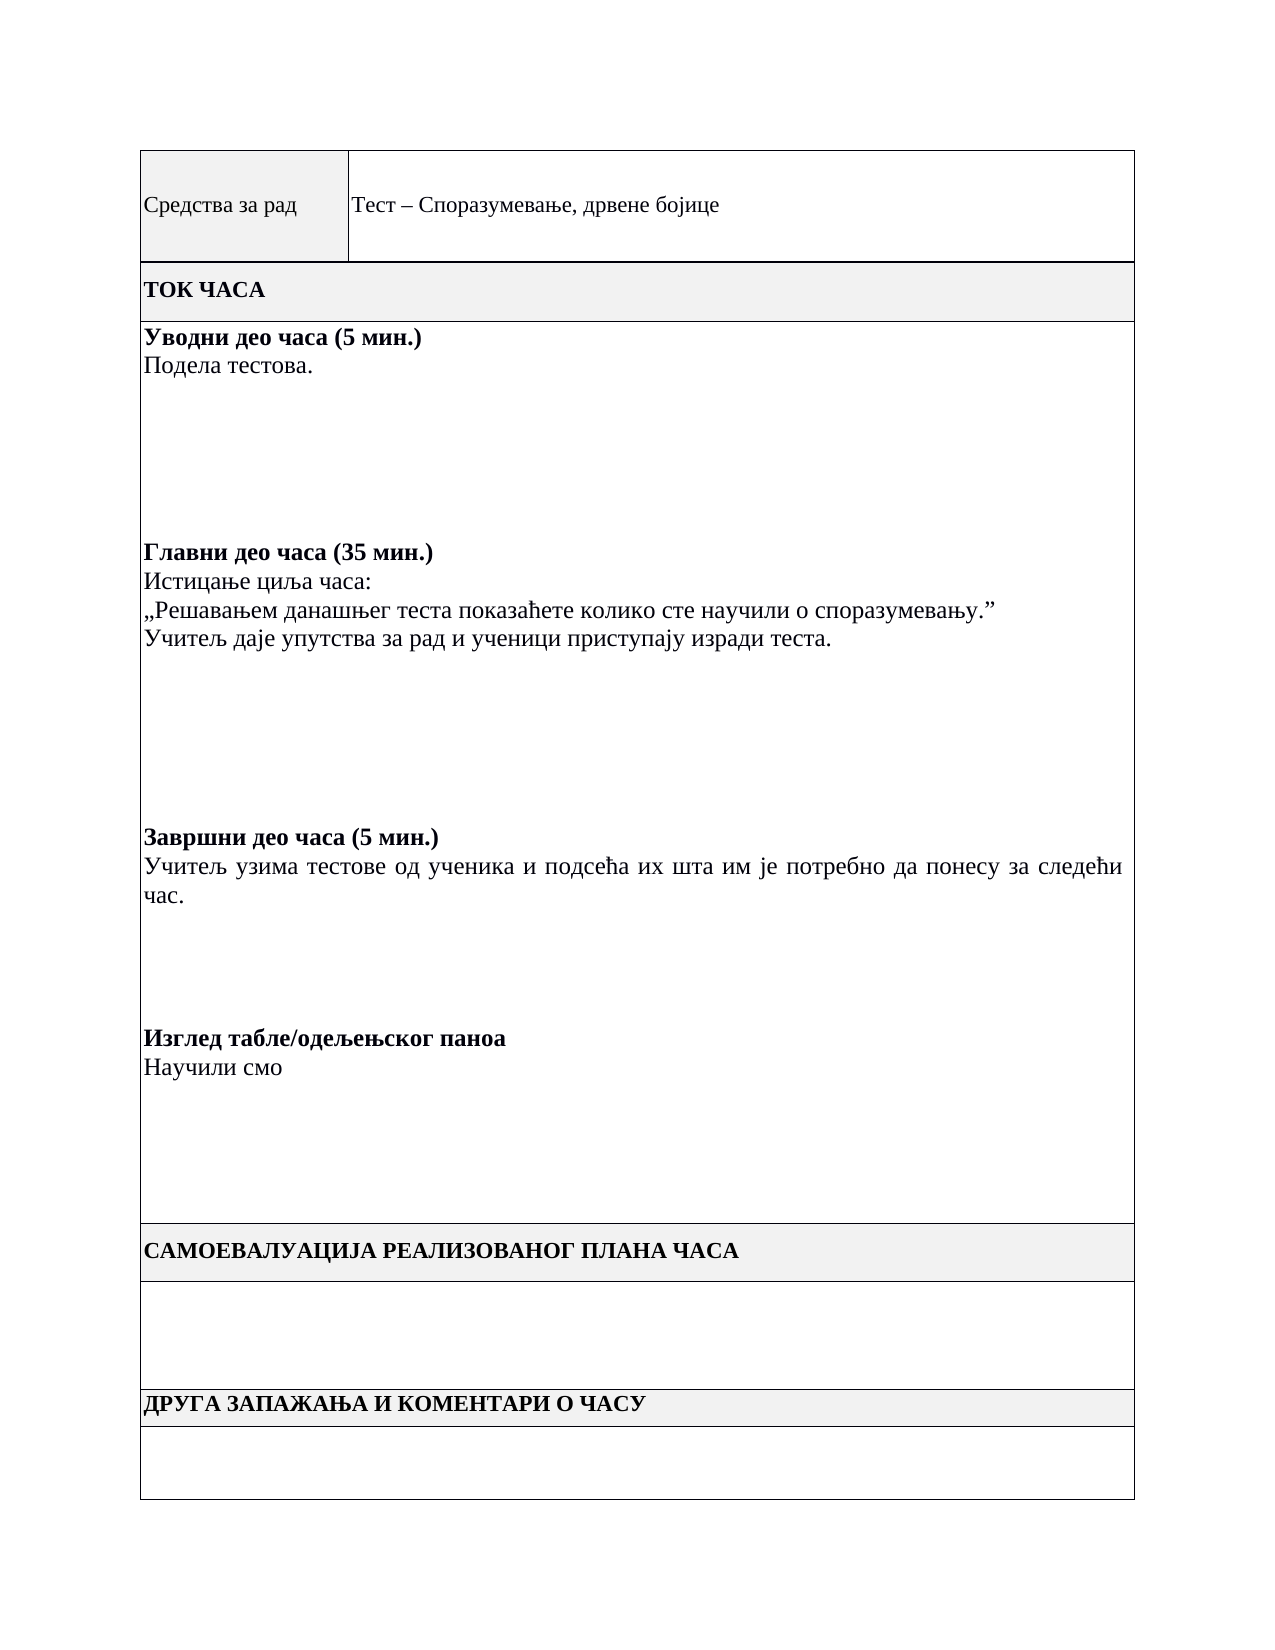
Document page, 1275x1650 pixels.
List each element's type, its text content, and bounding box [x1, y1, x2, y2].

table_cell [141, 1427, 1134, 1499]
table_cell Тест – Споразумевање, дрвене бојице [349, 151, 1134, 261]
table_cell [141, 1282, 1134, 1389]
table_cell Средства за рад [141, 151, 348, 261]
table_cell САМОЕВАЛУАЦИЈА РЕАЛИЗОВАНОГ ПЛАНА ЧАСА [141, 1224, 1134, 1281]
table_cell Уводни део часа (5 мин.) Подела тестова. Главни део часа (35 мин.) Истицање циља часа: „Решавањем данашњег теста показаћете колико сте научили о споразумевању.” Учитељ даје упутства за рад и ученици приступају изради теста. Завршни део часа (5 мин.) Учитељ узима тестове од ученика и подсећа их шта им је потребно да понесу за следећи час. Изглед табле/одељењског паноа Научили смо [141, 322, 1134, 1222]
table_cell ДРУГА ЗАПАЖАЊА И КОМЕНТАРИ О ЧАСУ [141, 1390, 1134, 1426]
table_cell ТОК ЧАСА [141, 263, 1134, 321]
